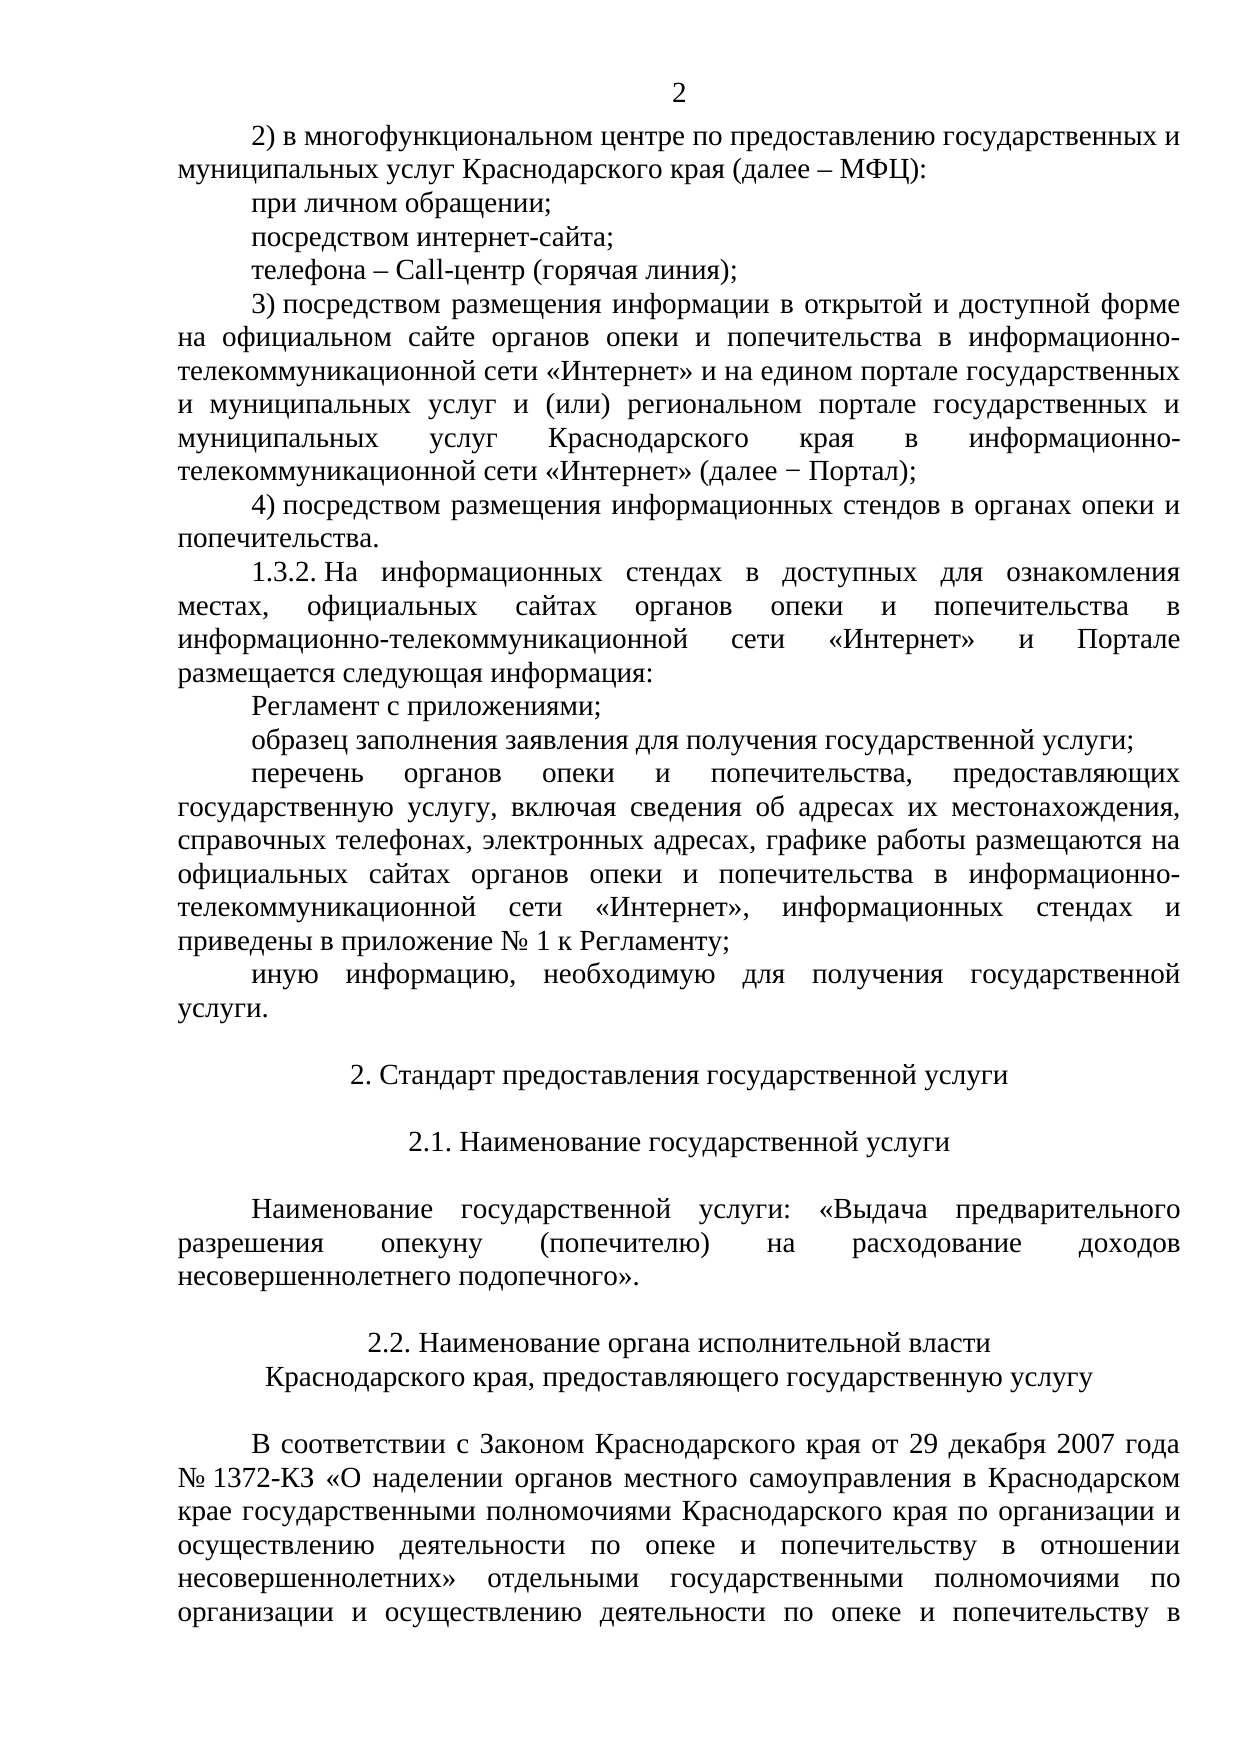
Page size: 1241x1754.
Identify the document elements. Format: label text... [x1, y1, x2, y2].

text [177, 1426, 1181, 1627]
text 2.2. Наименование органа исполнительной власти [177, 1326, 1181, 1359]
text телефона – Call-центр (горячая линия); [177, 252, 1181, 286]
text Краснодарского края, предоставляющего государственную услугу [177, 1359, 1181, 1393]
text Регламент с приложениями; [177, 688, 1181, 722]
text 2.1. Наименование государственной услуги [177, 1124, 1181, 1158]
text Наименование государственной услуги: «Выдача предварительного разрешения опекуну (попечителю) на расходование доходов несовершеннолетнего подопечного». [177, 1191, 1181, 1292]
text 4) посредством размещения информационных стендов в органах опеки и попечительства. [177, 487, 1181, 554]
text 2) в многофункциональном центре по предоставлению государственных и муниципальных услуг Краснодарского края (далее – МФЦ): [177, 118, 1181, 185]
text иную информацию, необходимую для получения государственной услуги. [177, 957, 1181, 1024]
text 3) посредством размещения информации в открытой и доступной форме на официальном сайте органов опеки и попечительства в информационно-телекоммуникационной сети «Интернет» и на едином портале государственных и муниципальных услуг и (или) региональном портале государственных и муниципальных услуг Краснодарского края в информационно-телекоммуникационной сети «Интернет» (далее − Портал); [177, 286, 1181, 487]
text посредством интернет-сайта; [177, 219, 1181, 252]
text 2. тандарт предоставления государственной услуги [177, 1057, 1181, 1091]
text образец заполнения заявления для получения государственной услуги; [177, 722, 1181, 755]
text перечень органов опеки и попечительства, предоставляющих государственную услугу, включая сведения об адресах их местонахождения, справочных телефонах, электронных адресах, графике работы размещаются на официальных сайтах органов опеки и попечительства в информационно-телекоммуникационной сети «Интернет», информационных стендах и приведены в приложение № 1 к Регламенту; [177, 755, 1181, 957]
text при личном обращении; [177, 185, 1181, 219]
text 1.3.2. На информационных стендах в доступных для ознакомления местах, официальных сайтах органов опеки и попечительства в информационно-телекоммуникационной сети «Интернет» и Портале размещается следующая информация: [177, 554, 1181, 688]
